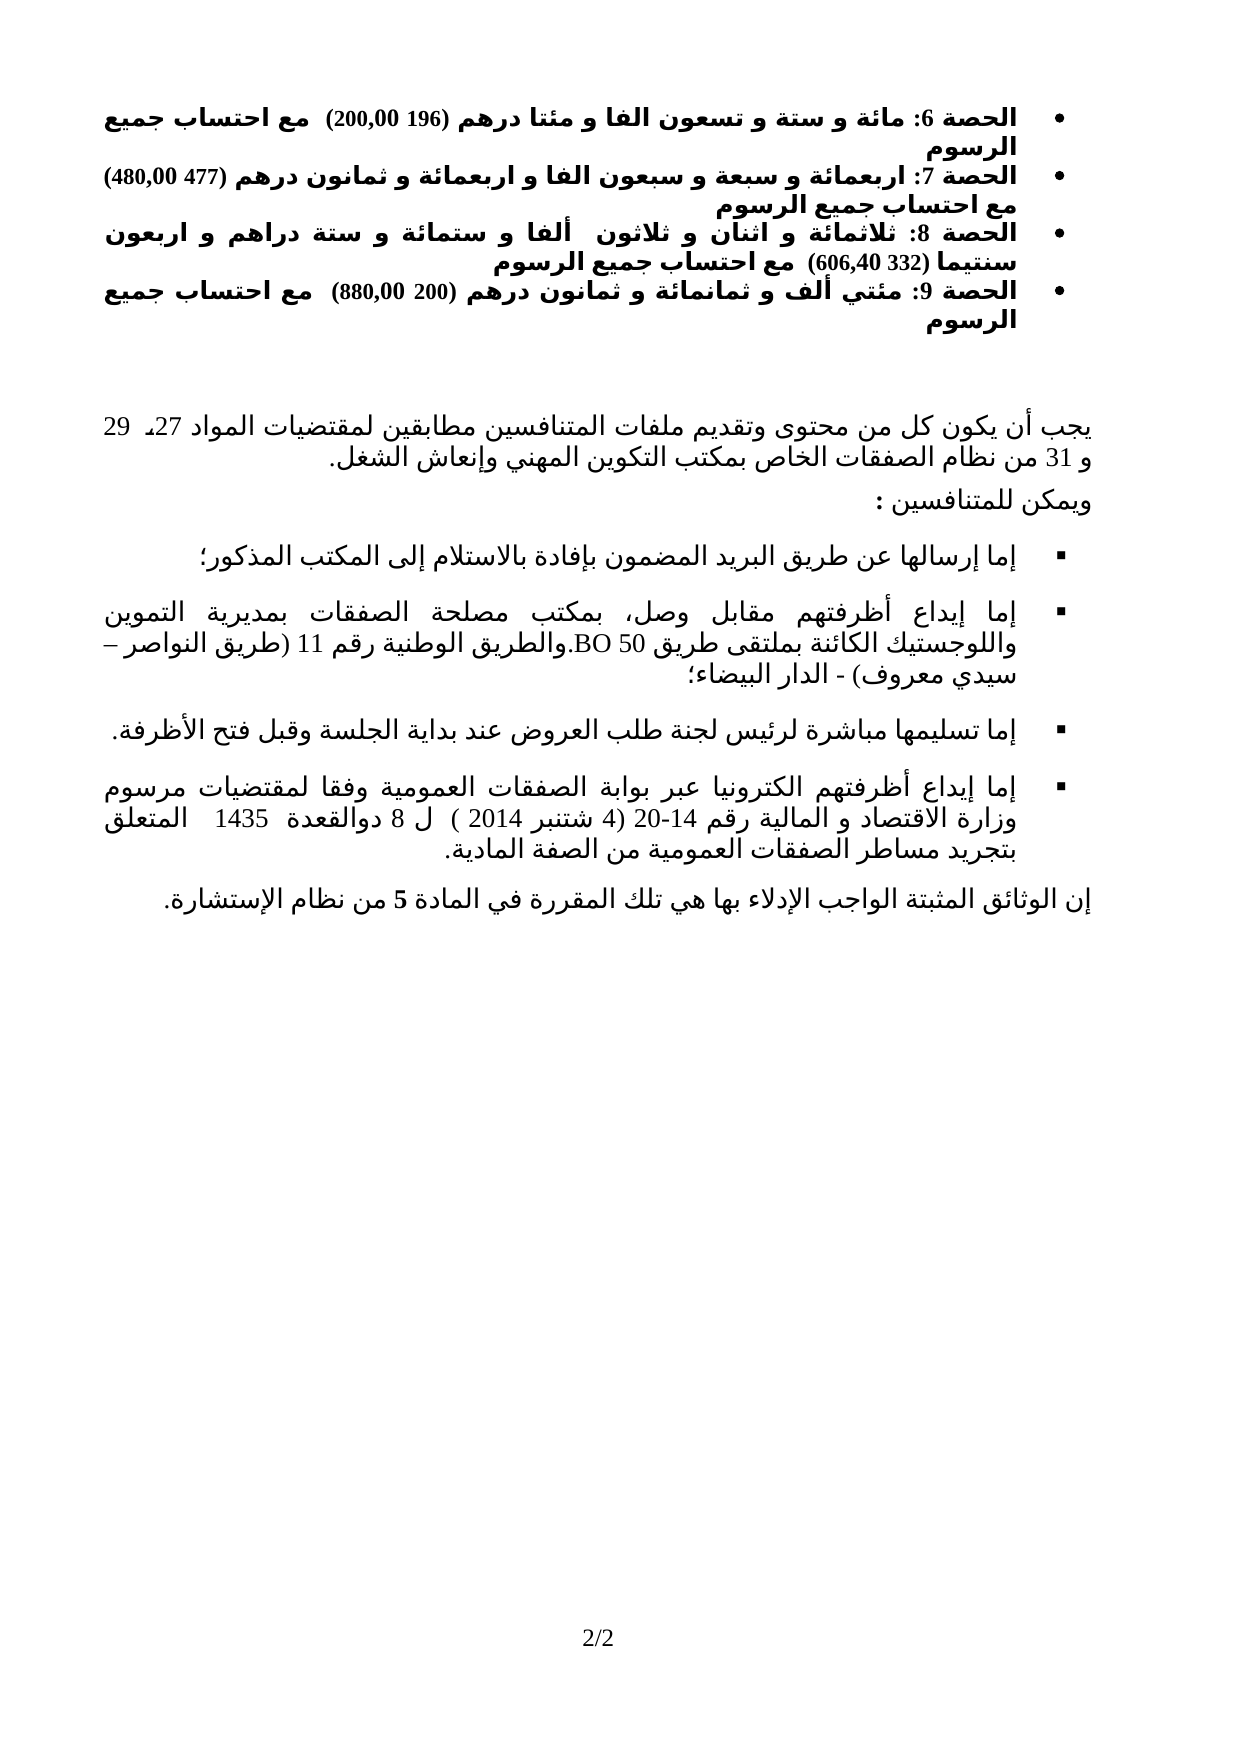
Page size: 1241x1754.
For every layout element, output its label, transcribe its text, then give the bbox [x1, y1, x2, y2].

list إما تسليمها مباشرة لرئيس لجنة طلب العروض عند بداية الجلسة وقبل فتح الأظرفة. [103, 714, 1055, 746]
list إما إيداع أظرفتهم مقابل وصل، بمكتب مصلحة الصفقات بمديرية التموين واللوجستيك الكائنة بملتقى طريق 50 BO.والطريق الوطنية رقم 11 (طريق النواصر – سيدي معروف) - الدار البيضاء؛ [103, 596, 1055, 689]
text ويمكن للمتنافسين : [103, 484, 1093, 516]
list إما إرسالها عن طريق البريد المضمون بإفادة بالاستلام إلى المكتب المذكور؛ [103, 539, 1055, 571]
list الحصة 9: مئتي ألف و ثمانمائة و ثمانون درهم (200 880,00) مع احتساب جميع الرسوم [103, 276, 1055, 333]
text إن الوثائق المثبتة الواجب الإدلاء بها هي تلك المقررة في المادة 5 من نظام الإستشارة. [103, 883, 1093, 914]
list الحصة 6: مائة و ستة و تسعون الفا و مئتا درهم (196 200,00) مع احتساب جميع الرسوم [103, 103, 1055, 161]
text يجب أن يكون كل من محتوى وتقديم ملفات المتنافسين مطابقين لمقتضيات المواد 27، 29 و 31 من نظام الصفقات الخاص بمكتب التكوين المهني وإنعاش الشغل. [103, 410, 1093, 472]
list الحصة 7: اربعمائة و سبعة و سبعون الفا و اربعمائة و ثمانون درهم (477 480,00) مع احتساب جميع الرسوم [103, 161, 1055, 218]
list الحصة 8: ثلاثمائة و اثنان و ثلاثون ألفا و ستمائة و ستة دراهم و اربعون سنتيما (332 606,40) مع احتساب جميع الرسوم [103, 218, 1055, 276]
list إما إيداع أظرفتهم الكترونيا عبر بوابة الصفقات العمومية وفقا لمقتضيات مرسوم وزارة الاقتصاد و المالية رقم 14-20 (4 شتنبر 2014 ) ل 8 دوالقعدة 1435 المتعلق بتجريد مساطر الصفقات العمومية من الصفة المادية. [103, 771, 1055, 864]
